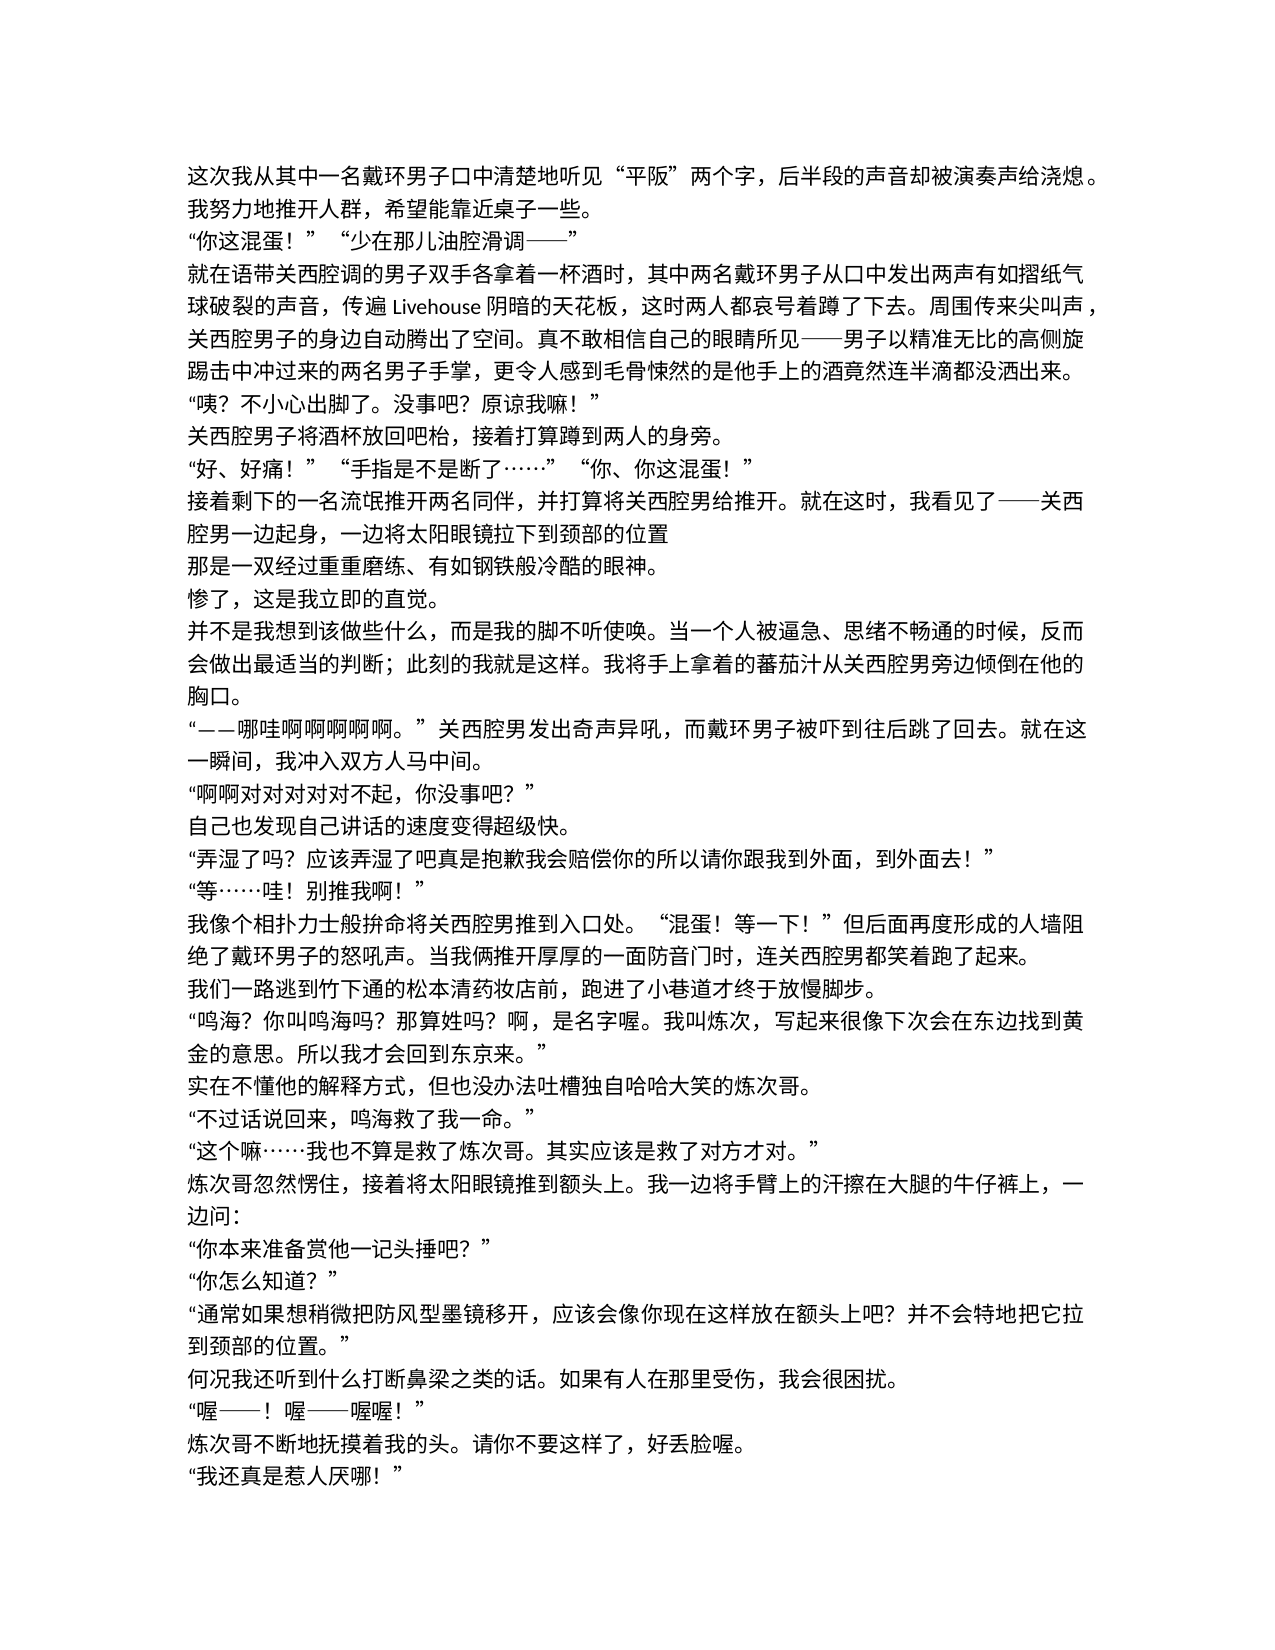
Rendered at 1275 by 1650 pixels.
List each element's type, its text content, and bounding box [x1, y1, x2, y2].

text 就在语带关西腔调的男子双手各拿着一杯酒时，其中两名戴环男子从口中发出两声有如摺纸气球破裂的声音，传遍Livehouse阴暗的天花板，这时两人都哀号着蹲了下去。周围传来尖叫声，关西腔男子的身边自动腾出了空间。真不敢相信自己的眼睛所见——男子以精准无比的高侧旋踢击中冲过来的两名男子手掌，更令人感到毛骨悚然的是他手上的酒竟然连半滴都没洒出来。 [187, 256, 1087, 386]
text 实在不懂他的解释方式，但也没办法吐槽独自哈哈大笑的炼次哥。 [187, 1069, 1087, 1101]
text 关西腔男子将酒杯放回吧枱，接着打算蹲到两人的身旁。 [187, 419, 1087, 451]
text “好、好痛！”“手指是不是断了……”“你、你这混蛋！” [187, 451, 1087, 484]
text “通常如果想稍微把防风型墨镜移开，应该会像你现在这样放在额头上吧？并不会特地把它拉到颈部的位置。” [187, 1296, 1087, 1361]
text “——哪哇啊啊啊啊啊。”关西腔男发出奇声异吼，而戴环男子被吓到往后跳了回去。就在这一瞬间，我冲入双方人马中间。 [187, 711, 1087, 776]
text 并不是我想到该做些什么，而是我的脚不听使唤。当一个人被逼急、思绪不畅通的时候，反而会做出最适当的判断；此刻的我就是这样。我将手上拿着的蕃茄汁从关西腔男旁边倾倒在他的胸口。 [187, 614, 1087, 711]
text 自己也发现自己讲话的速度变得超级快。 [187, 809, 1087, 841]
text “啊啊对对对对对不起，你没事吧？” [187, 776, 1087, 809]
text 惨了，这是我立即的直觉。 [187, 581, 1087, 614]
text “不过话说回来，鸣海救了我一命。” [187, 1101, 1087, 1134]
text 炼次哥忽然愣住，接着将太阳眼镜推到额头上。我一边将手臂上的汗擦在大腿的牛仔裤上，一边问： [187, 1166, 1087, 1231]
text 何况我还听到什么打断鼻梁之类的话。如果有人在那里受伤，我会很困扰。 [187, 1361, 1087, 1394]
text 接着剩下的一名流氓推开两名同伴，并打算将关西腔男给推开。就在这时，我看见了——关西腔男一边起身，一边将太阳眼镜拉下到颈部的位置 [187, 484, 1087, 549]
text “咦？不小心出脚了。没事吧？原谅我嘛！” [187, 386, 1087, 419]
text 那是一双经过重重磨练、有如钢铁般冷酷的眼神。 [187, 549, 1087, 581]
text “鸣海？你叫鸣海吗？那算姓吗？啊，是名字喔。我叫炼次，写起来很像下次会在东边找到黄金的意思。所以我才会回到东京来。” [187, 1004, 1087, 1069]
text 炼次哥不断地抚摸着我的头。请你不要这样了，好丢脸喔。 [187, 1426, 1087, 1459]
text “你怎么知道？” [187, 1264, 1087, 1296]
text “我还真是惹人厌哪！” [187, 1459, 1087, 1491]
text “你这混蛋！”“少在那儿油腔滑调——” [187, 224, 1087, 256]
text 这次我从其中一名戴环男子口中清楚地听见“平阪”两个字，后半段的声音却被演奏声给浇熄。我努力地推开人群，希望能靠近桌子一些。 [187, 159, 1087, 224]
text 我像个相扑力士般拚命将关西腔男推到入口处。“混蛋！等一下！”但后面再度形成的人墙阻绝了戴环男子的怒吼声。当我俩推开厚厚的一面防音门时，连关西腔男都笑着跑了起来。 [187, 906, 1087, 971]
text “喔——！喔——喔喔！” [187, 1394, 1087, 1426]
text “等……哇！别推我啊！” [187, 874, 1087, 906]
text “你本来准备赏他一记头捶吧？” [187, 1231, 1087, 1264]
text 我们一路逃到竹下通的松本清药妆店前，跑进了小巷道才终于放慢脚步。 [187, 971, 1087, 1004]
text “这个嘛……我也不算是救了炼次哥。其实应该是救了对方才对。” [187, 1134, 1087, 1166]
text “弄湿了吗？应该弄湿了吧真是抱歉我会赔偿你的所以请你跟我到外面，到外面去！” [187, 841, 1087, 874]
